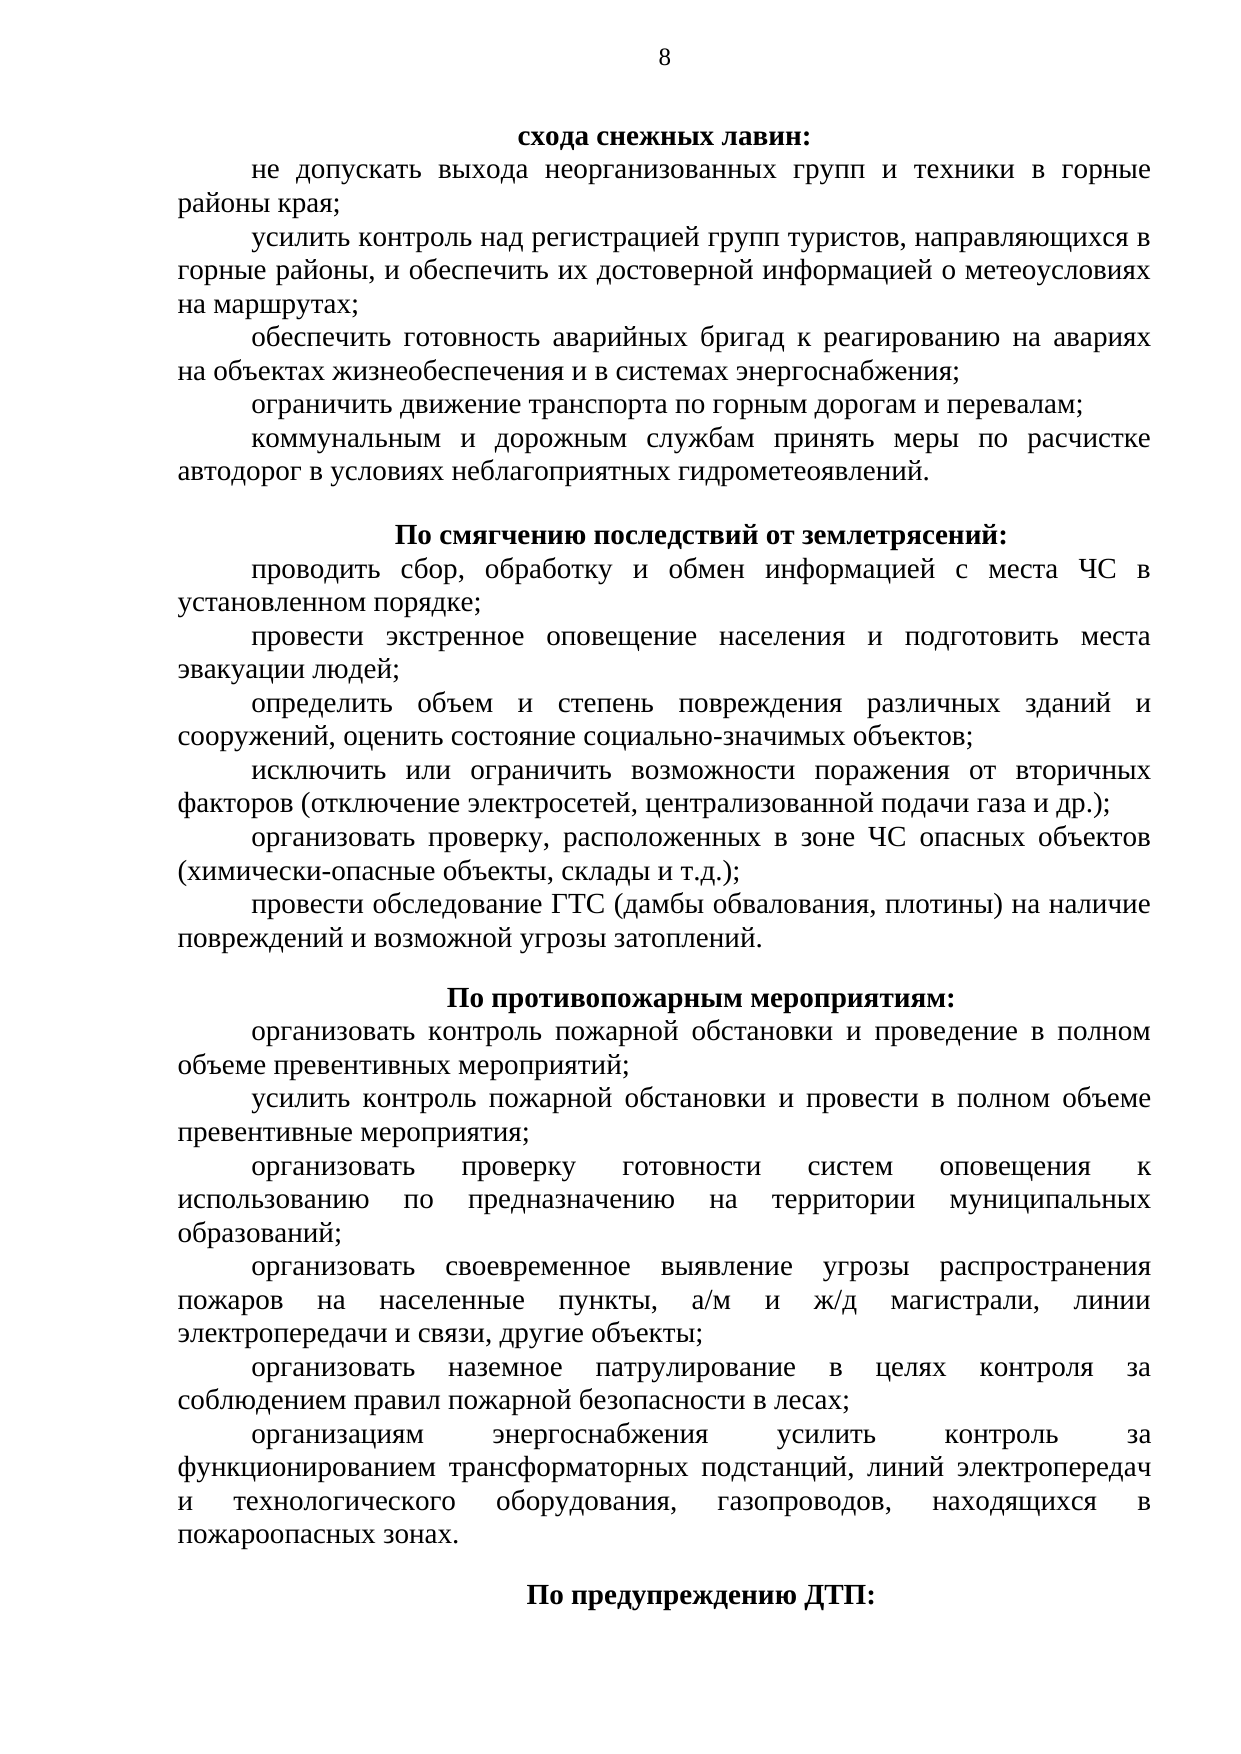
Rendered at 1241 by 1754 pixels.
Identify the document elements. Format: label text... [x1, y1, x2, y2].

text По предупреждению ДТП: [177, 1580, 1152, 1610]
text определить объем и степень повреждения различных зданий и сооружений, оценить состояние социально-значимых объектов; [177, 685, 1152, 752]
text организациям энергоснабжения усилить контроль за функционированием трансформаторных подстанций, линий электропередач и технологического оборудования, газопроводов, находящихся в пожароопасных зонах. [177, 1416, 1152, 1550]
text не допускать выхода неорганизованных групп и техники в горные районы края; [177, 152, 1152, 219]
text организовать контроль пожарной обстановки и проведение в полном объеме превентивных мероприятий; [177, 1013, 1152, 1081]
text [177, 118, 1152, 152]
text организовать проверку готовности систем оповещения к использованию по предназначению на территории муниципальных образований; [177, 1148, 1152, 1248]
text провести экстренное оповещение населения и подготовить места эвакуации людей; [177, 618, 1152, 685]
text провести обследование ГТС (дамбы обвалования, плотины) на наличие повреждений и возможной угрозы затоплений. [177, 886, 1152, 953]
text усилить контроль над регистрацией групп туристов, направляющихся в горные районы, и обеспечить их достоверной информацией о метеоусловиях на маршрутах; [177, 219, 1152, 319]
text исключить или ограничить возможности поражения от вторичных факторов (отключение электросетей, централизованной подачи газа и др.); [177, 752, 1152, 819]
text организовать своевременное выявление угрозы распространения пожаров на населенные пункты, а/м и ж/д магистрали, линии электропередачи и связи, другие объекты; [177, 1248, 1152, 1349]
text коммунальным и дорожным службам принять меры по расчистке автодорог в условиях неблагоприятных гидрометеоявлений. [177, 420, 1152, 487]
text организовать проверку, расположенных в зоне ЧС опасных объектов (химически-опасные объекты, склады и т.д.); [177, 819, 1152, 886]
text По смягчению последствий от землетрясений: [177, 521, 1152, 551]
text проводить сбор, обработку и обмен информацией с места ЧС в установленном порядке; [177, 551, 1152, 618]
text По противопожарным мероприятиям: [177, 983, 1152, 1013]
text ограничить движение транспорта по горным дорогам и перевалам; [177, 386, 1152, 420]
text организовать наземное патрулирование в целях контроля за соблюдением правил пожарной безопасности в лесах; [177, 1349, 1152, 1416]
text обеспечить готовность аварийных бригад к реагированию на авариях на объектах жизнеобеспечения и в системах энергоснабжения; [177, 319, 1152, 386]
text усилить контроль пожарной обстановки и провести в полном объеме превентивные мероприятия; [177, 1081, 1152, 1148]
